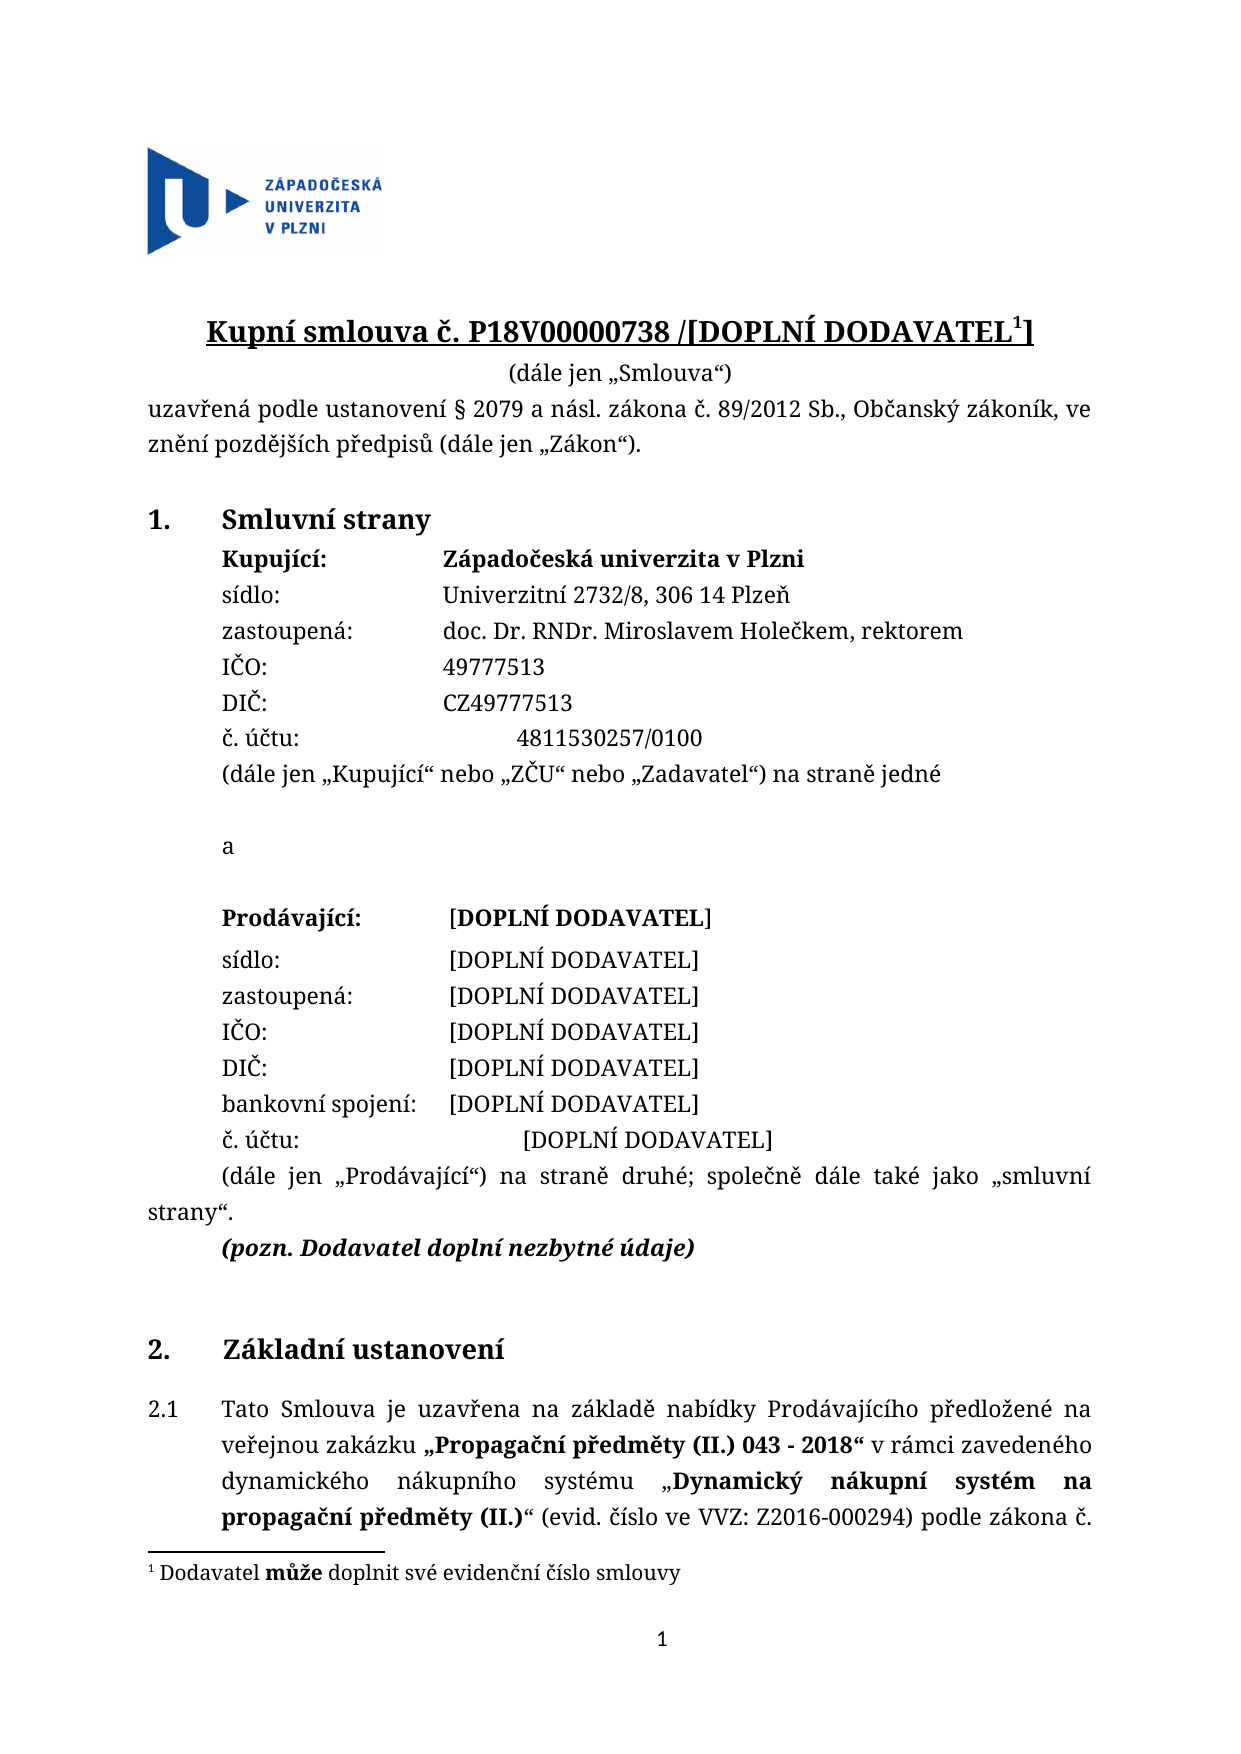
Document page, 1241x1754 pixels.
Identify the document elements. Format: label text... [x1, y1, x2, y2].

text DIČ: CZ49777513 [222, 686, 1092, 718]
list Smluvní strany [148, 500, 1092, 537]
picture [147, 147, 382, 255]
text (dále jen „Kupující“ nebo „ZČU“ nebo „Zadavatel“) na straně jedné [222, 758, 1092, 789]
text zastoupená: [DOPLNÍ DODAVATEL] [222, 980, 1092, 1011]
text (dále jen „Smlouva“) [148, 357, 1092, 388]
text IČO: [DOPLNÍ DODAVATEL] [222, 1016, 1092, 1047]
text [148, 1393, 1092, 1532]
text sídlo: Univerzitní 2732/8, 306 14 Plzeň [222, 579, 1092, 610]
text uzavřená podle ustanovení § 2079 a násl. zákona č. 89/2012 Sb., Občanský zákoník, ve znění pozdějších předpisů (dále jen „Zákon“). [148, 392, 1092, 460]
text bankovní spojení: [DOPLNÍ DODAVATEL] [148, 1088, 1092, 1119]
text č. účtu: [DOPLNÍ DODAVATEL] [222, 1124, 1092, 1155]
text IČO: 49777513 [222, 651, 1092, 682]
text zastoupená: doc. Dr. RNDr. Miroslavem Holečkem, rektorem [222, 614, 1092, 646]
text (pozn. Dodavatel doplní nezbytné údaje) [148, 1232, 1092, 1263]
text Kupní smlouva č. P18V00000738 /[DOPLNÍ DODAVATEL] [148, 311, 1092, 351]
list Základní ustanovení [148, 1330, 1092, 1367]
text a [222, 830, 1092, 861]
text sídlo: [DOPLNÍ DODAVATEL] [222, 944, 1092, 976]
text DIČ: [DOPLNÍ DODAVATEL] [222, 1052, 1092, 1083]
text č. účtu: 4811530257/0100 [222, 722, 1092, 754]
text Prodávající: [DOPLNÍ DODAVATEL] [148, 902, 1092, 933]
text (dále jen „Prodávající“) na straně druhé; společně dále také jako „smluvní strany“. [148, 1160, 1092, 1227]
text Kupující: Západočeská univerzita v Plzni [222, 543, 1092, 574]
